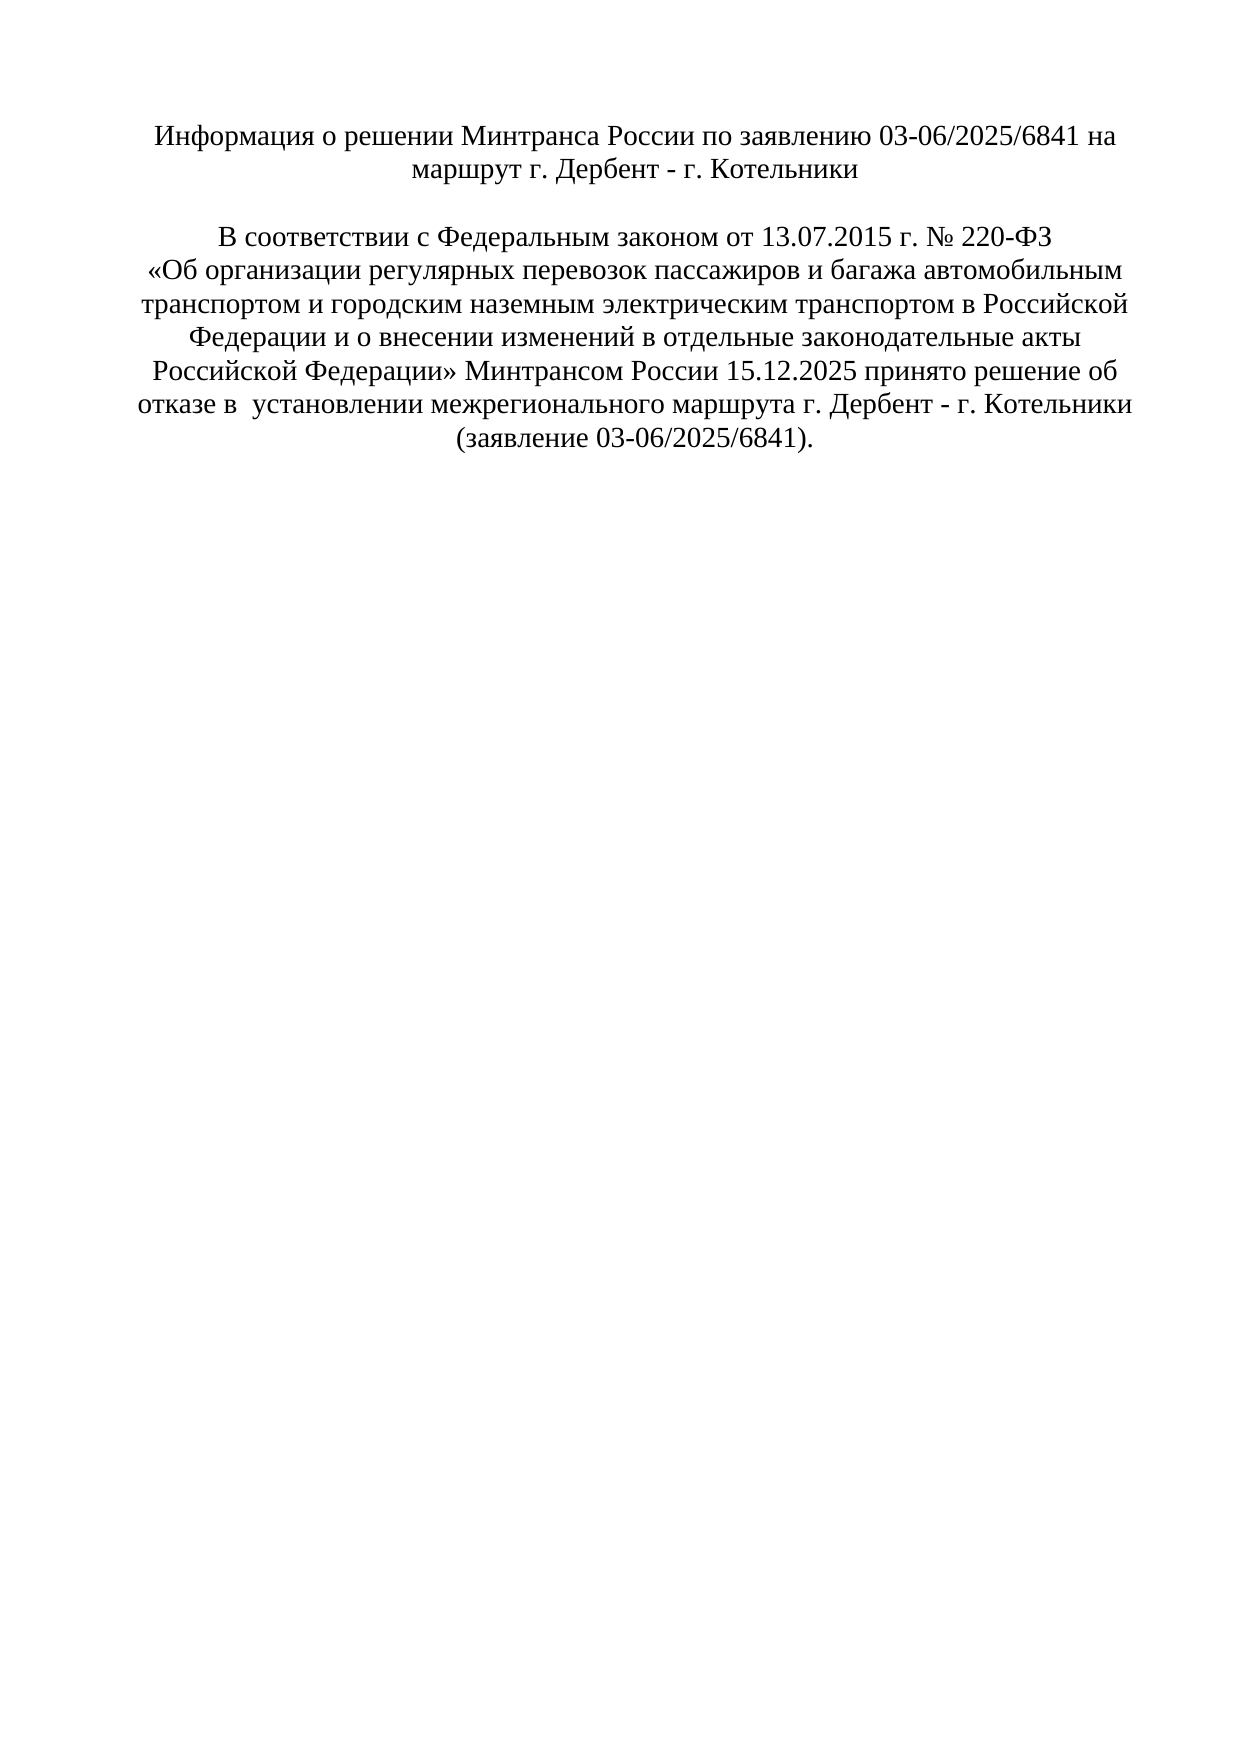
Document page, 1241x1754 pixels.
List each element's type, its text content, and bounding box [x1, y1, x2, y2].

text В соответствии с Федеральным законом от 13.07.2015 г. № 220-ФЗ «Об организации регулярных перевозок пассажиров и багажа автомобильным транспортом и городским наземным электрическим транспортом в Российской Федерации и о внесении изменений в отдельные законодательные акты Российской Федерации» Минтрансом России 15.12.2025 принято решение об отказе в установлении межрегионального маршрута г. Дербент - г. Котельники (заявление 03-06/2025/6841). [118, 219, 1152, 453]
text Информация о решении Минтранса России по заявлению 03-06/2025/6841 на маршрут г. Дербент - г. Котельники [118, 118, 1152, 185]
